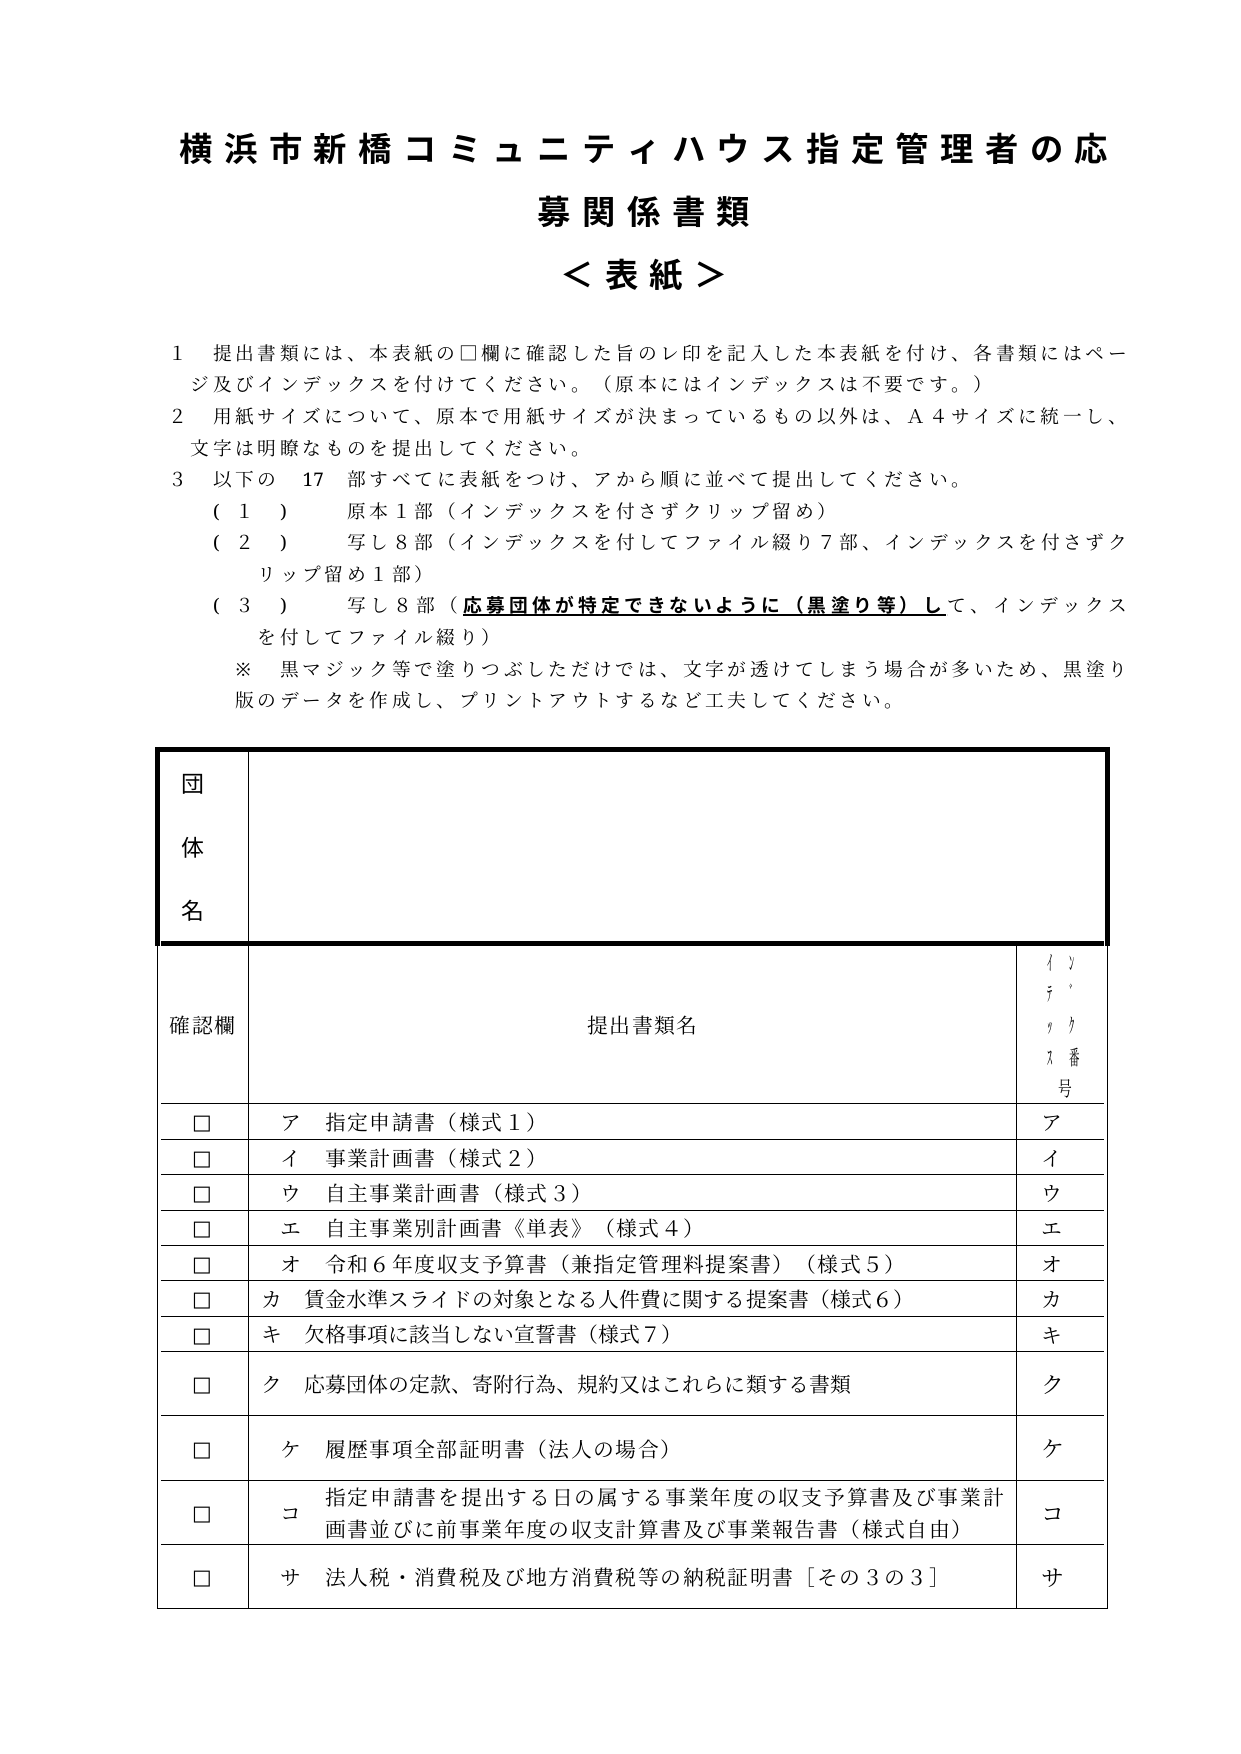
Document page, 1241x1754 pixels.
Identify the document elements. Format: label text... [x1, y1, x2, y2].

table_cell 指定申請書を提出する日の属する事業年度の収支予算書及び事業計画書並びに前事業年度の収支計算書及び事業報告書（様式自由） [294, 1481, 1016, 1544]
table_cell □ [158, 1351, 248, 1415]
table_cell エ [249, 1211, 294, 1245]
table_cell イ [249, 1140, 294, 1174]
table_header 団体名 [160, 752, 248, 941]
table_cell 指定申請書（様式１） [294, 1104, 1016, 1139]
table_cell □ [158, 1544, 248, 1608]
table_cell 履歴事項全部証明書（法人の場合） [294, 1416, 1016, 1479]
list 原本１部（インデックスを付さずクリップ留め） [206, 494, 1131, 526]
table_cell □ [158, 1139, 248, 1174]
table_cell 法人税・消費税及び地方消費税等の納税証明書［その３の３］ [294, 1545, 1016, 1608]
table_cell 自主事業計画書（様式３） [294, 1175, 1016, 1209]
table_cell キ [249, 1317, 294, 1351]
table_cell □ [158, 1103, 248, 1139]
text 横浜市新橋コミュニティハウス指定管理者の応募関係書類 [168, 116, 1131, 242]
table_cell 事業計画書（様式２） [294, 1140, 1016, 1174]
text ２ 用紙サイズについて、原本で用紙サイズが決まっているもの以外は、Ａ４サイズに統一し、文字は明瞭なものを提出してください。 [168, 399, 1131, 463]
table_cell □ [158, 1415, 248, 1479]
table_cell サ [1017, 1544, 1107, 1608]
text ＜表紙＞ [168, 242, 1131, 305]
table_cell ク [1017, 1351, 1107, 1415]
table_cell ケ [249, 1416, 294, 1479]
table_cell ｲﾝﾃﾞｯｸｽ番号 [1017, 941, 1107, 1103]
table_cell カ [249, 1281, 294, 1316]
table_cell 提出書類名 [249, 946, 1016, 1103]
table_cell オ [1017, 1245, 1107, 1280]
table_cell 令和６年度収支予算書（兼指定管理料提案書）（様式５） [294, 1246, 1016, 1280]
table_cell コ [1017, 1480, 1107, 1544]
table_cell □ [158, 1210, 248, 1245]
table_cell キ [1017, 1316, 1107, 1351]
table_cell □ [158, 1316, 248, 1351]
table_cell ク [249, 1352, 294, 1415]
table_cell エ [1017, 1210, 1107, 1245]
table_cell 欠格事項に該当しない宣誓書（様式７） [294, 1317, 1016, 1351]
table_cell □ [158, 1245, 248, 1280]
table_cell □ [158, 1174, 248, 1209]
table_cell ウ [1017, 1174, 1107, 1209]
table_cell ケ [1017, 1415, 1107, 1479]
table_cell □ [158, 1480, 248, 1544]
table_cell コ [249, 1481, 294, 1544]
table_cell カ [1017, 1280, 1107, 1316]
table_cell □ [158, 1280, 248, 1316]
table_cell ア [249, 1104, 294, 1139]
table_cell オ [249, 1246, 294, 1280]
table_cell イ [1017, 1139, 1107, 1174]
text ※黒マジック等で塗りつぶしただけでは、文字が透けてしまう場合が多いため、黒塗り版のデータを作成し、プリントアウトするなど工夫してください。 [214, 652, 1131, 715]
text １ 提出書類には、本表紙の□欄に確認した旨のレ印を記入した本表紙を付け、各書類にはページ及びインデックスを付けてください。（原本にはインデックスは不要です。） [168, 336, 1131, 399]
table_cell 応募団体の定款、寄附行為、規約又はこれらに類する書類 [294, 1352, 1016, 1415]
table_cell 確認欄 [158, 941, 248, 1103]
table_header [249, 752, 1105, 941]
list 写し８部（応募団体が特定できないように（黒塗り等）して、インデックスを付してファイル綴り） [206, 589, 1131, 652]
table_cell サ [249, 1545, 294, 1608]
list 写し８部（インデックスを付してファイル綴り７部、インデックスを付さずクリップ留め１部） [206, 526, 1131, 589]
text ３ 以下の17部すべてに表紙をつけ、アから順に並べて提出してください。 [168, 463, 1131, 494]
table_cell 自主事業別計画書《単表》（様式４） [294, 1211, 1016, 1245]
table_cell ウ [249, 1175, 294, 1209]
table_cell ア [1017, 1103, 1107, 1139]
table_cell 賃金水準スライドの対象となる人件費に関する提案書（様式６） [294, 1281, 1016, 1316]
